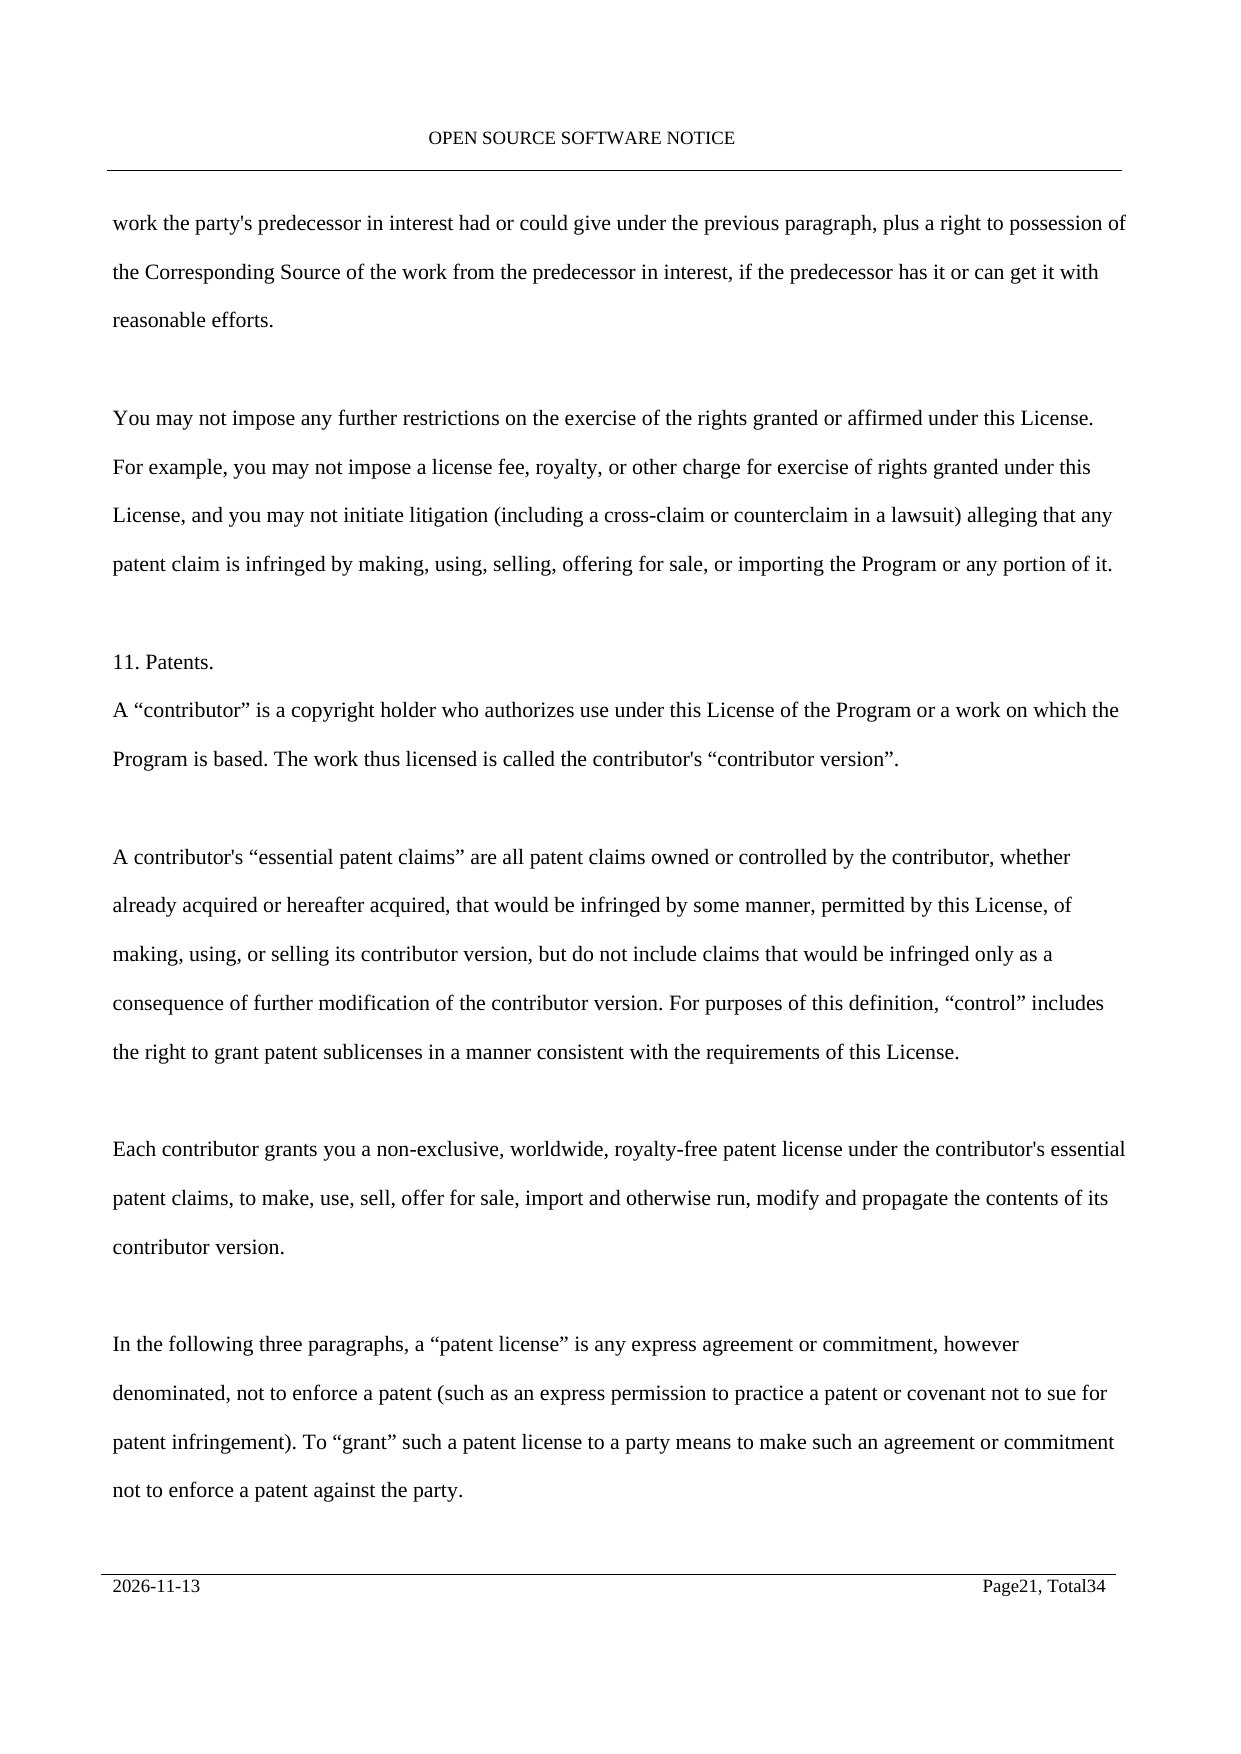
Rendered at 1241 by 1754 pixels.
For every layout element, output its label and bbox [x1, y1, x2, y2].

text [112, 206, 1128, 1506]
